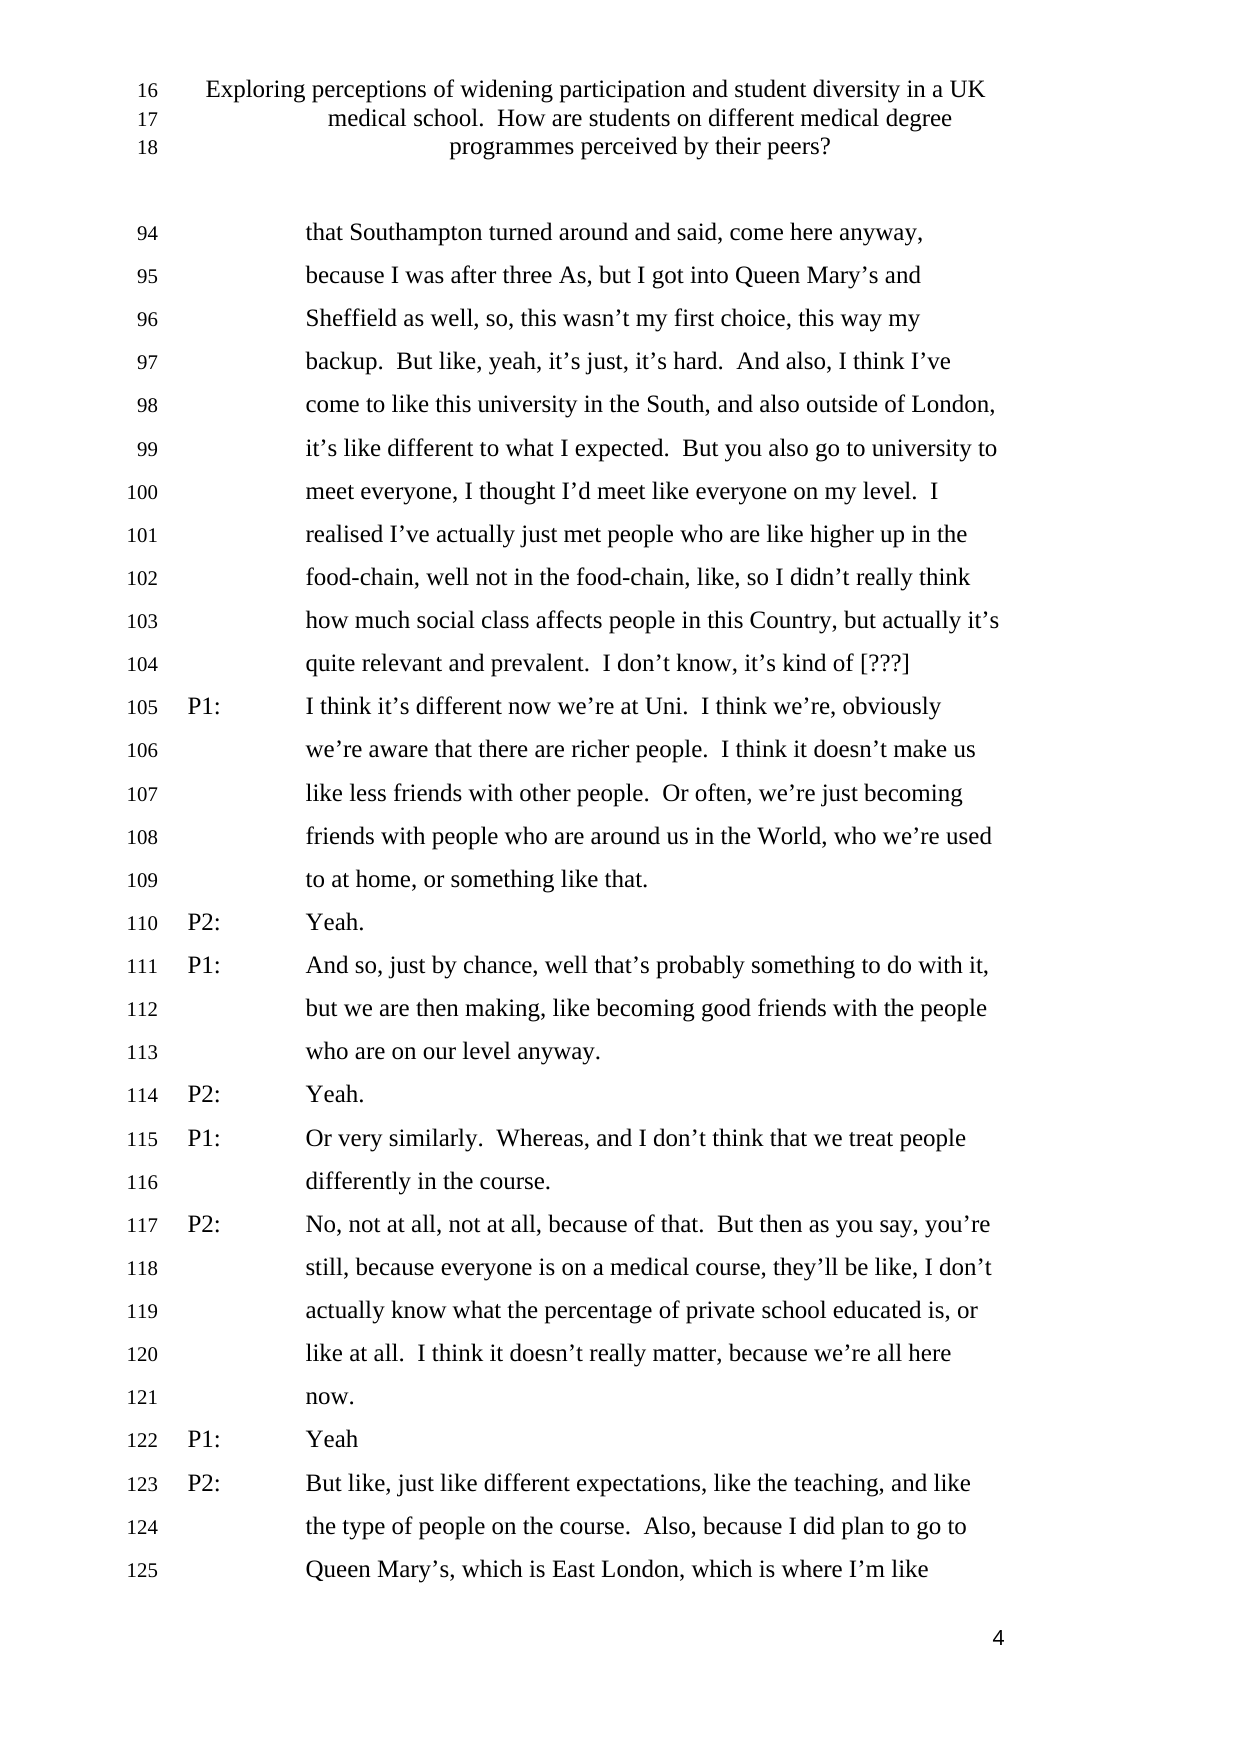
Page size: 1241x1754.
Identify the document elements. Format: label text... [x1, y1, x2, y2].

text P1: And so, just by chance, well that’s probably something to do with it, but we are then making, like becoming good friends with the people who are on our level anyway. [187, 950, 1004, 1065]
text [187, 1468, 1004, 1583]
text P1: Or very similarly. Whereas, and I don’t think that we treat people differently in the course. [187, 1123, 1004, 1194]
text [187, 217, 1004, 677]
text P2: No, not at all, not at all, because of that. But then as you say, you’re still, because everyone is on a medical course, they’ll be like, I don’t actually know what the percentage of private school educated is, or like at all. I think it doesn’t really matter, because we’re all here now. [187, 1209, 1004, 1410]
text P1: Yeah [187, 1424, 1004, 1453]
text P2: Yeah. [187, 907, 1004, 936]
text P1: I think it’s different now we’re at Uni. I think we’re, obviously we’re aware that there are richer people. I think it doesn’t make us like less friends with other people. Or often, we’re just becoming friends with people who are around us in the World, who we’re used to at home, or something like that. [187, 691, 1004, 893]
text P2: Yeah. [187, 1079, 1004, 1108]
